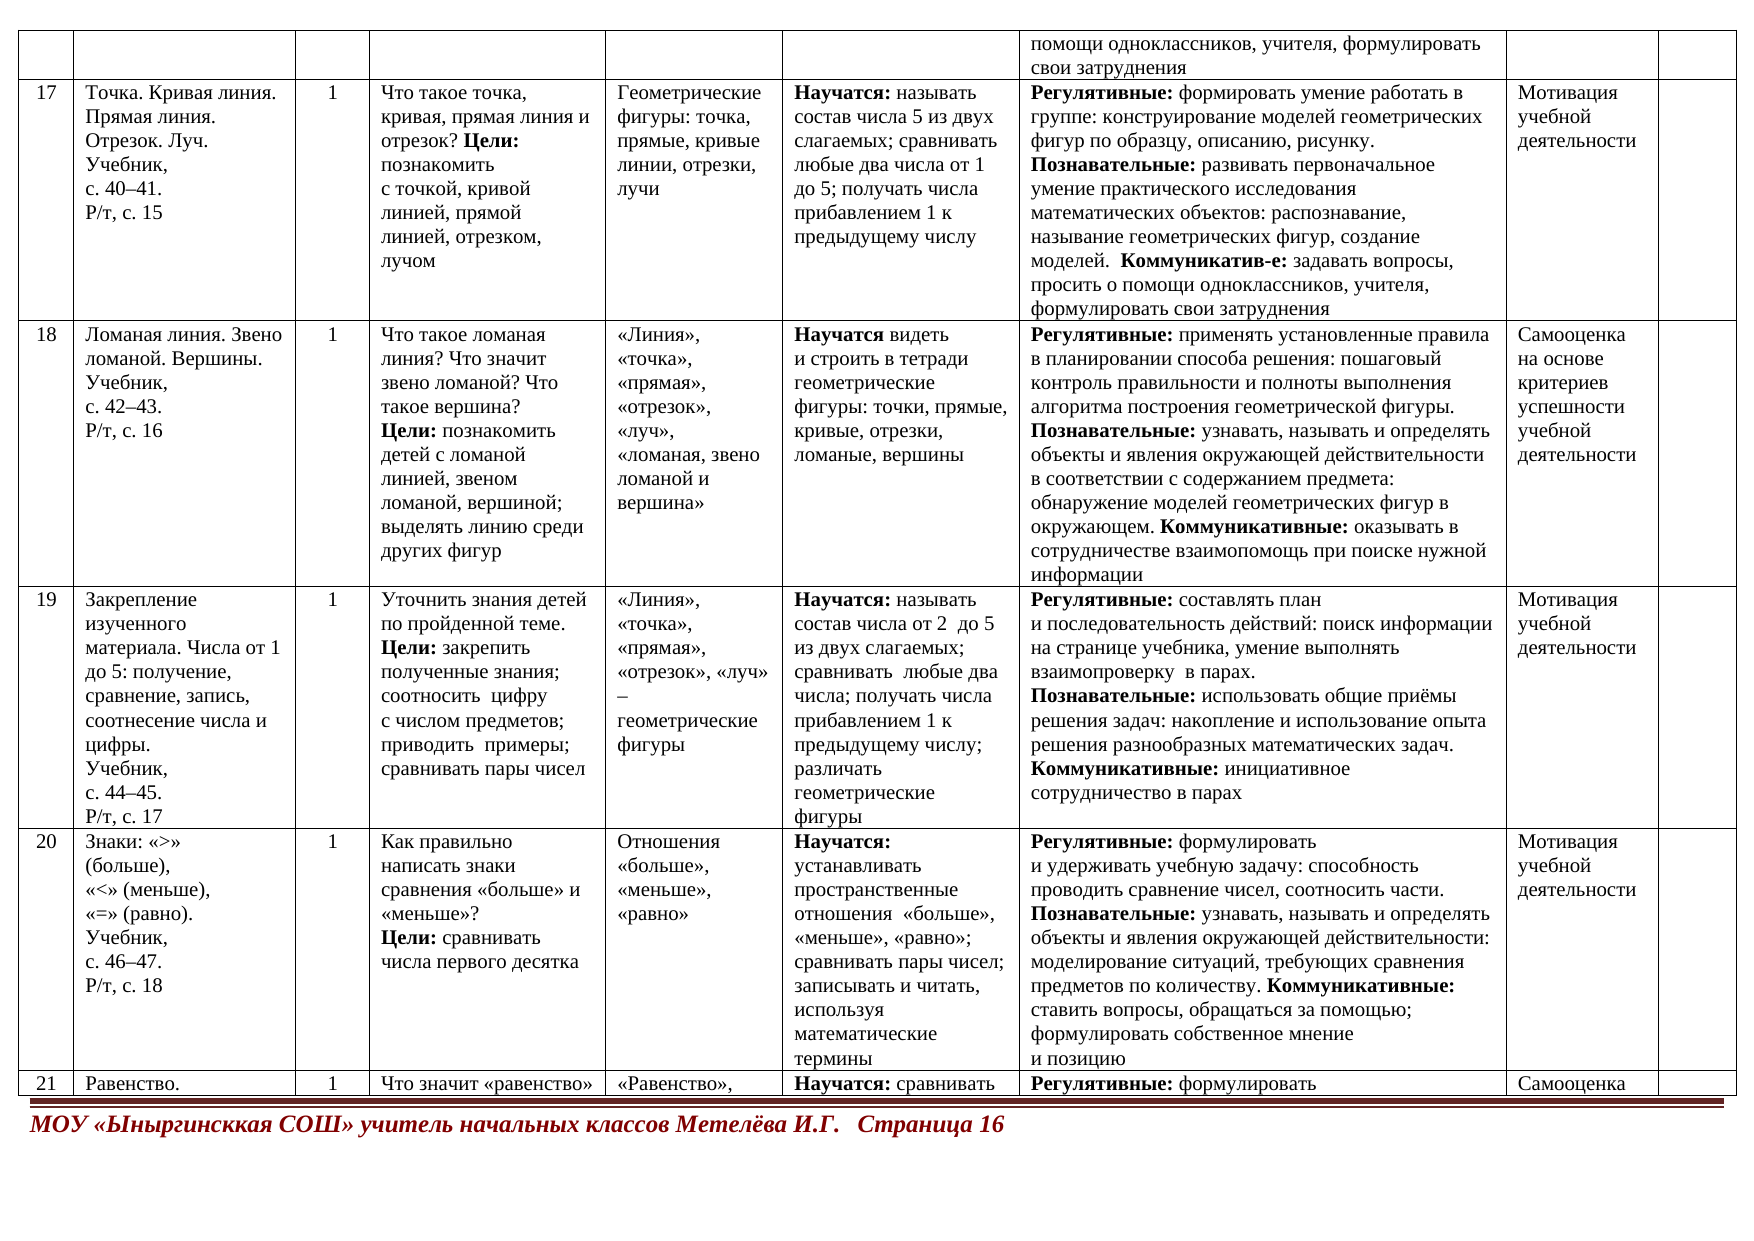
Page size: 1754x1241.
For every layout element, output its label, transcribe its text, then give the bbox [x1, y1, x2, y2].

table_cell Научатся: устанавливать пространственные отношения «больше», «меньше», «равно»; сравнивать пары чисел; записывать и читать, используя математические термины [783, 829, 1019, 1069]
table_cell Закрепление изученного материала. Числа от 1 до 5: получение, сравнение, запись, соотнесение числа и цифры. Учебник, с. 44–45. Р/т, с. 17 [74, 587, 295, 828]
table_cell «Линия», «точка», «прямая», «отрезок», «луч», «ломаная, звено ломаной и вершина» [606, 321, 782, 586]
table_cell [1020, 31, 1506, 79]
table_cell Отношения «больше», «меньше», «равно» [606, 829, 782, 1069]
table_cell Точка. Кривая линия. Прямая линия. Отрезок. Луч. Учебник, с. 40–41. Р/т, с. 15 [74, 80, 295, 320]
table_cell [1659, 321, 1736, 586]
table_cell 19 [19, 587, 73, 828]
table_cell Уточнить знания детей по пройденной теме. Цели: закрепить полученные знания; соотносить цифру с числом предметов; приводить примеры; сравнивать пары чисел [370, 587, 605, 828]
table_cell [74, 1071, 295, 1094]
table_cell Что такое ломаная линия? Что значит звено ломаной? Что такое вершина? Цели: познакомить детей с ломаной линией, звеном ломаной, вершиной; выделять линию среди других фигур [370, 321, 605, 586]
table_cell 17 [19, 80, 73, 320]
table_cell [783, 31, 1019, 79]
table_cell 1 [296, 1071, 369, 1094]
table_cell [1659, 31, 1736, 79]
table_cell Научатся видеть и строить в тетради геометрические фигуры: точки, прямые, кривые, отрезки, ломаные, вершины [783, 321, 1019, 586]
table_cell [1659, 80, 1736, 320]
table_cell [1507, 31, 1658, 79]
table_cell Мотивация учебной деятельности [1507, 829, 1658, 1069]
table_cell Мотивация учебной деятельности [1507, 80, 1658, 320]
table_cell 1 [296, 587, 369, 828]
table_cell Научатся: называть состав числа от 2 до 5 из двух слагаемых; сравнивать любые два числа; получать числа прибавлением 1 к предыдущему числу; различать геометрические фигуры [783, 587, 1019, 828]
table_cell Регулятивные: формировать умение работать в группе: конструирование моделей геометрических фигур по образцу, описанию, рисунку. Познавательные: развивать первоначальное умение практического исследования математических объектов: распознавание, называние геометрических фигур, создание моделей. Коммуникатив-е: задавать вопросы, просить о помощи одноклассников, учителя, формулировать свои затруднения [1020, 80, 1506, 320]
table_cell 18 [19, 321, 73, 586]
table_cell Регулятивные: формулировать и удерживать учебную задачу: способность проводить сравнение чисел, соотносить части. Познавательные: узнавать, называть и определять объекты и явления окружающей действительности: моделирование ситуаций, требующих сравнения предметов по количеству. Коммуникативные: ставить вопросы, обращаться за помощью; формулировать собственное мнение и позицию [1020, 829, 1506, 1069]
table_cell «Линия», «точка», «прямая», «отрезок», «луч» – геометрические фигуры [606, 587, 782, 828]
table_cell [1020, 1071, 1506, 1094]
table_cell Что такое точка, кривая, прямая линия и отрезок? Цели: познакомить с точкой, кривой линией, прямой линией, отрезком, лучом [370, 80, 605, 320]
table_cell Геометрические фигуры: точка, прямые, кривые линии, отрезки, лучи [606, 80, 782, 320]
table_cell 20 [19, 829, 73, 1069]
table_cell Как правильно написать знаки сравнения «больше» и «меньше»? Цели: сравнивать числа первого десятка [370, 829, 605, 1069]
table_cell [783, 1071, 1019, 1094]
table_cell Мотивация учебной деятельности [1507, 587, 1658, 828]
table_cell Знаки: «>» (больше), «<» (меньше), «=» (равно). Учебник, с. 46–47. Р/т, с. 18 [74, 829, 295, 1069]
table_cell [370, 31, 605, 79]
table_cell 1 [296, 80, 369, 320]
table_cell 1 [296, 829, 369, 1069]
table_cell Самооценка на основе критериев успешности учебной деятельности [1507, 321, 1658, 586]
table_cell [1659, 1071, 1736, 1094]
table_cell Регулятивные: составлять план и последовательность действий: поиск информации на странице учебника, умение выполнять взаимопроверку в парах. Познавательные: использовать общие приёмы решения задач: накопление и использование опыта решения разнообразных математических задач. Коммуникативные: инициативное сотрудничество в парах [1020, 587, 1506, 828]
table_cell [606, 31, 782, 79]
table_cell Ломаная линия. Звено ломаной. Вершины. Учебник, с. 42–43. Р/т, с. 16 [74, 321, 295, 586]
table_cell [606, 1071, 782, 1094]
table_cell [370, 1071, 605, 1094]
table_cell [1507, 1071, 1658, 1094]
table_cell 16 [19, 31, 73, 79]
table_cell [1659, 829, 1736, 1069]
table_cell 1 [296, 321, 369, 586]
table_cell 21 [19, 1071, 73, 1094]
table_cell Научатся: называть состав числа 5 из двух слагаемых; сравнивать любые два числа от 1 до 5; получать числа прибавлением 1 к предыдущему числу [783, 80, 1019, 320]
table_cell 1 [296, 31, 369, 79]
table_cell Регулятивные: применять установленные правила в планировании способа решения: пошаговый контроль правильности и полноты выполнения алгоритма построения геометрической фигуры. Познавательные: узнавать, называть и определять объекты и явления окружающей действительности в соответствии с содержанием предмета: обнаружение моделей геометрических фигур в окружающем. Коммуникативные: оказывать в сотрудничестве взаимопомощь при поиске нужной информации [1020, 321, 1506, 586]
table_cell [74, 31, 295, 79]
table_cell [1659, 587, 1736, 828]
